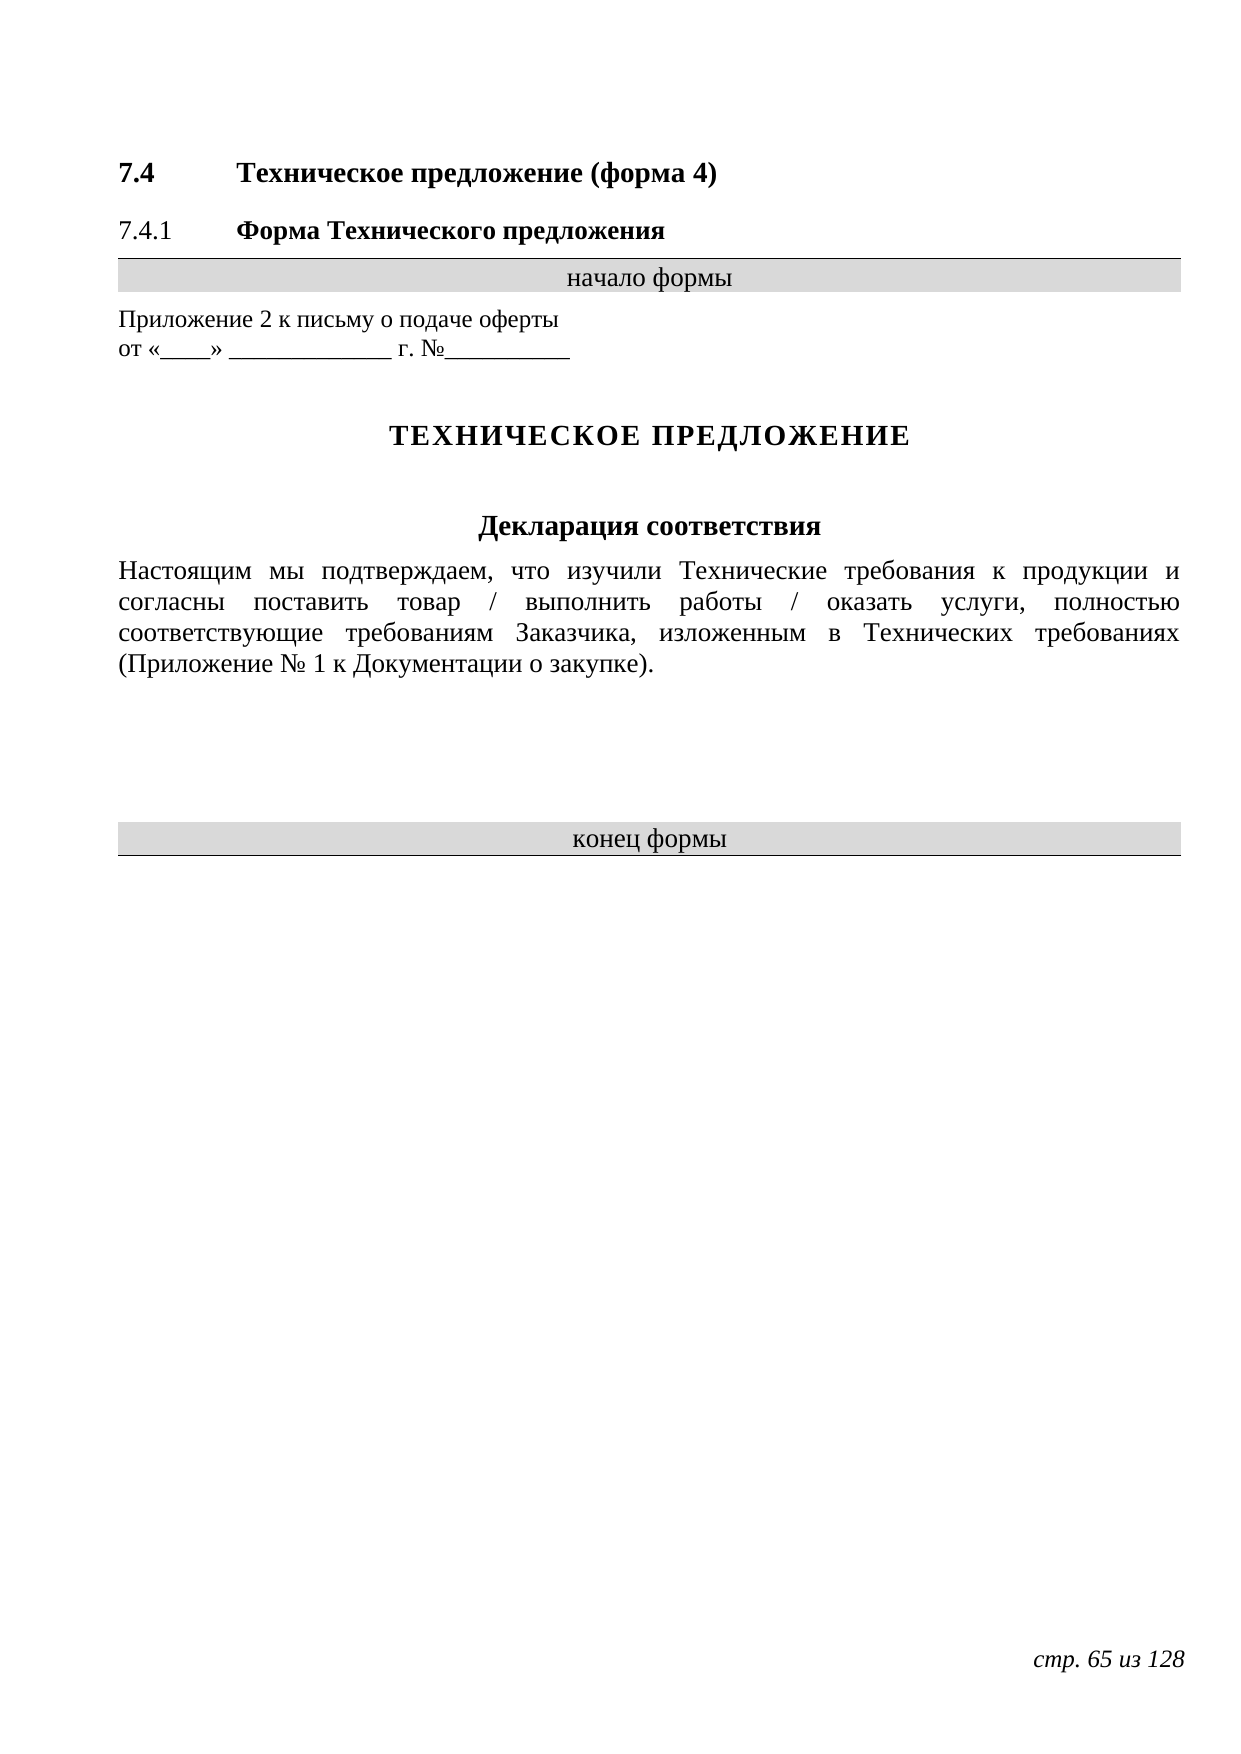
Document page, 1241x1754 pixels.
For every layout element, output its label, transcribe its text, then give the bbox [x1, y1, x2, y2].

text Декларация соответствия [118, 508, 1181, 541]
text Приложение 2 к письму о подаче оферты от «____» _____________ г. №__________ [118, 304, 1181, 362]
text Техническое предложение [118, 418, 1181, 452]
text конец формы [118, 822, 1181, 855]
text начало формы [118, 259, 1181, 292]
subtitle Техническое предложение (форма 4) [118, 156, 1181, 189]
text Настоящим мы подтверждаем, что изучили Технические требования к продукции и согласны поставить товар / выполнить работы / оказать услуги, полностью соответствующие требованиям Заказчика, изложенным в Технических требованиях (Приложение № 1 к Документации о закупке). [118, 554, 1181, 678]
text Форма Технического предложения [118, 214, 1181, 245]
